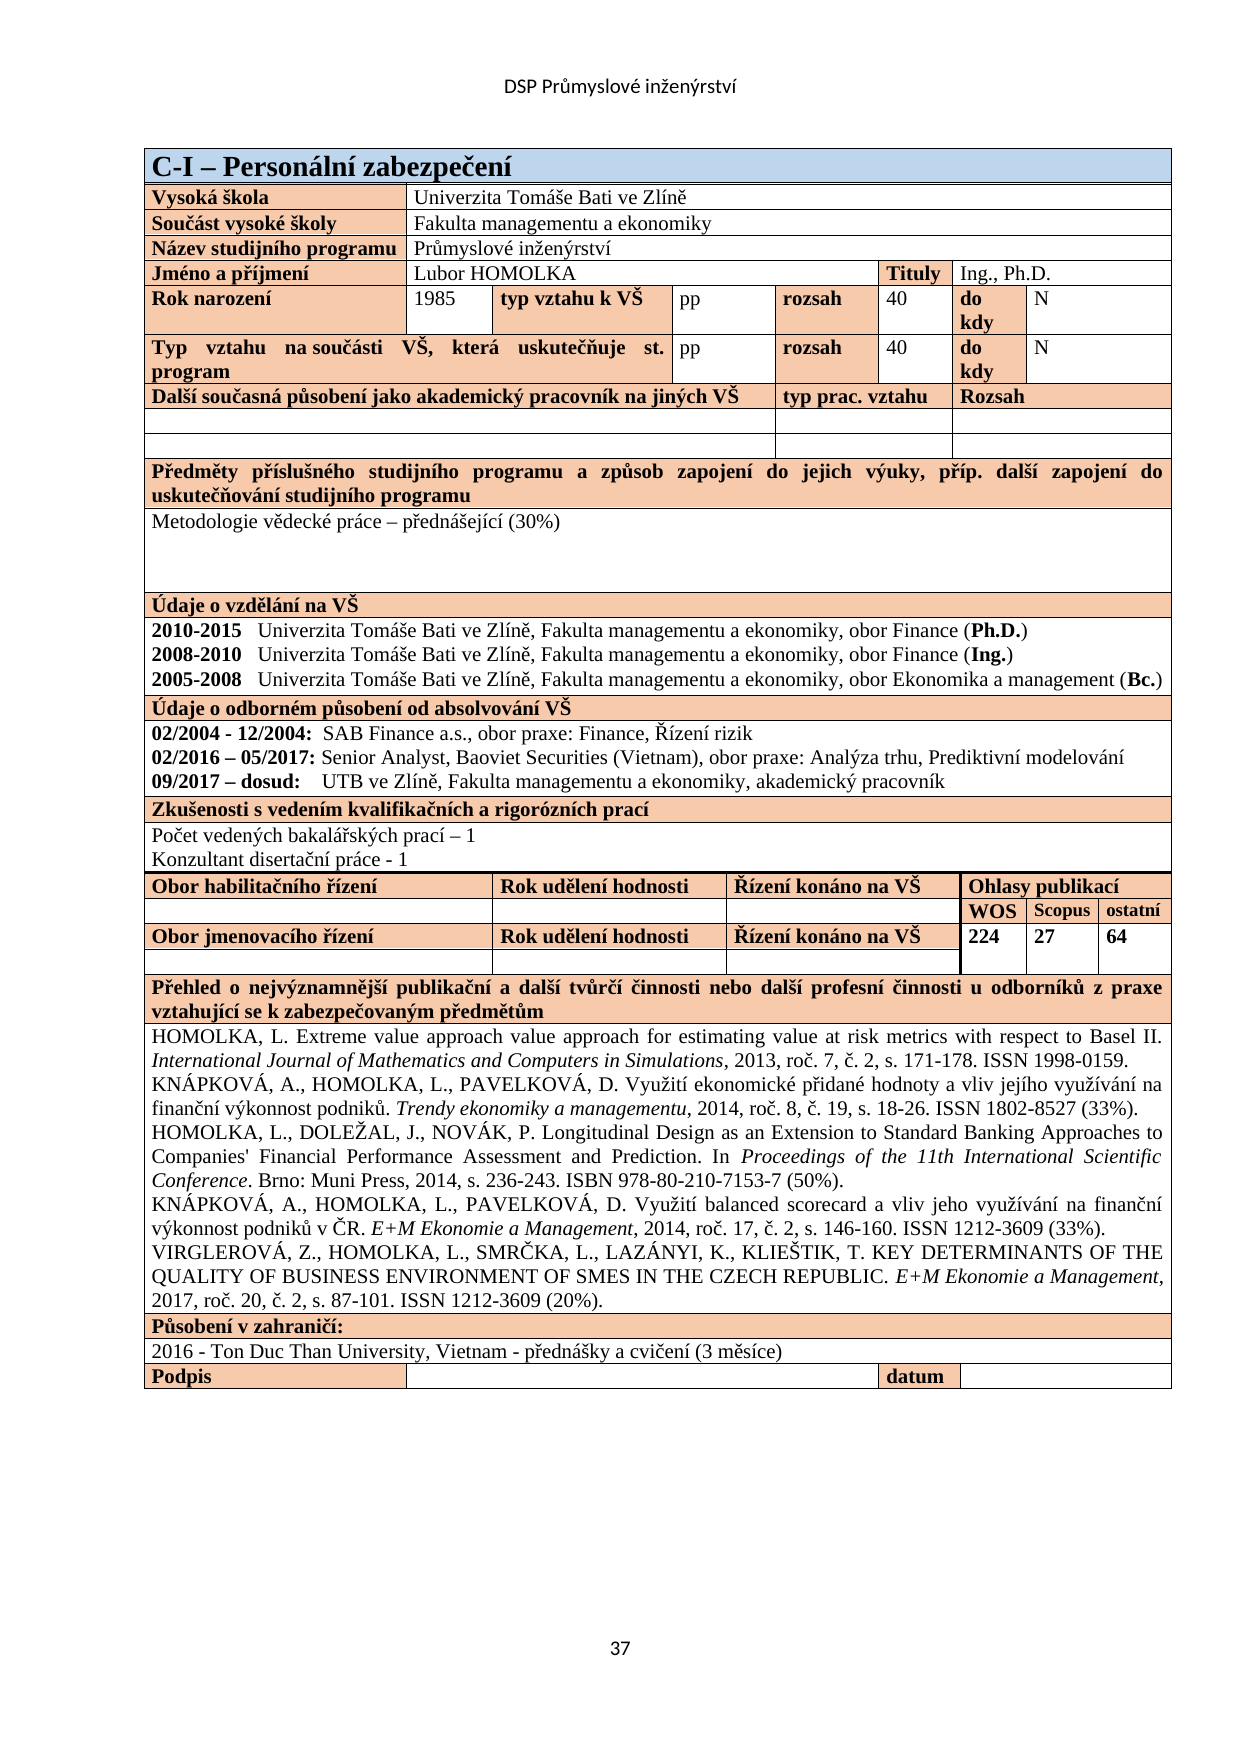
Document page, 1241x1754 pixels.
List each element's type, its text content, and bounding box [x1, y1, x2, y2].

table_cell Lubor HOMOLKA [407, 261, 878, 285]
table_cell N [1027, 286, 1171, 334]
table_cell [776, 409, 952, 433]
table_cell [145, 434, 775, 458]
table_cell Předměty příslušného studijního programu a způsob zapojení do jejich výuky, příp. další zapojení do uskutečňování studijního programu [145, 459, 1171, 507]
table_cell Ohlasy publikací [962, 874, 1171, 898]
table_cell Řízení konáno na VŠ [727, 874, 959, 898]
table_cell typ prac. vztahu [776, 384, 952, 408]
table_cell do kdy [953, 286, 1026, 334]
table_cell HOMOLKA, L. Extreme value approach value approach for estimating value at risk metrics with respect to Basel II. International Journal of Mathematics and Computers in Simulations, 2013, roč. 7, č. 2, s. 171-178. ISSN 1998-0159. KNÁPKOVÁ, A., HOMOLKA, L., PAVELKOVÁ, D. Využití ekonomické přidané hodnoty a vliv jejího využívání na finanční výkonnost podniků. Trendy ekonomiky a managementu, 2014, roč. 8, č. 19, s. 18-26. ISSN 1802-8527 (33%). HOMOLKA, L., DOLEŽAL, J., NOVÁK, P. Longitudinal Design as an Extension to Standard Banking Approaches to Companies' Financial Performance Assessment and Prediction. In Proceedings of the 11th International Scientific Conference. Brno: Muni Press, 2014, s. 236-243. ISBN 978-80-210-7153-7 (50%). KNÁPKOVÁ, A., HOMOLKA, L., PAVELKOVÁ, D. Využití balanced scorecard a vliv jeho využívání na finanční výkonnost podniků v ČR. E+M Ekonomie a Management, 2014, roč. 17, č. 2, s. 146-160. ISSN 1212-3609 (33%). VIRGLEROVÁ, Z., HOMOLKA, L., SMRČKA, L., LAZÁNYI, K., KLIEŠTIK, T. KEY DETERMINANTS OF THE QUALITY OF BUSINESS ENVIRONMENT OF SMES IN THE CZECH REPUBLIC. E+M Ekonomie a Management, 2017, roč. 20, č. 2, s. 87-101. ISSN 1212-3609 (20%). [145, 1024, 1171, 1312]
table_cell Podpis [145, 1364, 406, 1388]
table_cell Rozsah [953, 384, 1171, 408]
table_cell WOS [962, 899, 1026, 923]
table_cell Součást vysoké školy [145, 210, 406, 234]
table_cell 2016 - Ton Duc Than University, Vietnam - přednášky a cvičení (3 měsíce) [145, 1339, 1171, 1363]
table_cell 40 [879, 335, 952, 383]
table_cell Rok udělení hodnosti [493, 874, 726, 898]
table_cell Metodologie vědecké práce – přednášející (30%) [145, 509, 1171, 592]
table_cell Fakulta managementu a ekonomiky [407, 210, 1171, 234]
table_cell 2010-2015 Univerzita Tomáše Bati ve Zlíně, Fakulta managementu a ekonomiky, obor Finance (Ph.D.) 2008-2010 Univerzita Tomáše Bati ve Zlíně, Fakulta managementu a ekonomiky, obor Finance (Ing.) 2005-2008 Univerzita Tomáše Bati ve Zlíně, Fakulta managementu a ekonomiky, obor Ekonomika a management (Bc.) [145, 618, 1171, 695]
table_cell do kdy [953, 335, 1026, 383]
table_cell Údaje o vzdělání na VŠ [145, 593, 1171, 617]
table_cell Další současná působení jako akademický pracovník na jiných VŠ [145, 384, 775, 408]
table_cell Scopus [1027, 899, 1098, 923]
table_cell [407, 1364, 878, 1388]
table_cell [727, 950, 959, 973]
table_cell pp [673, 286, 775, 334]
table_cell 02/2004 - 12/2004: SAB Finance a.s., obor praxe: Finance, Řízení rizik 02/2016 – 05/2017: Senior Analyst, Baoviet Securities (Vietnam), obor praxe: Analýza trhu, Prediktivní modelování 09/2017 – dosud: UTB ve Zlíně, Fakulta managementu a ekonomiky, akademický pracovník [145, 721, 1171, 796]
table_cell Tituly [879, 261, 952, 285]
table_cell Zkušenosti s vedením kvalifikačních a rigorózních prací [145, 797, 1171, 822]
table_cell Název studijního programu [145, 236, 406, 259]
table_cell [727, 899, 959, 923]
table_cell [145, 899, 492, 923]
table_cell Rok udělení hodnosti [493, 924, 726, 948]
table_cell ostatní [1099, 899, 1171, 923]
table_cell [493, 950, 726, 973]
table_cell [953, 434, 1171, 458]
table_cell Přehled o nejvýznamnější publikační a další tvůrčí činnosti nebo další profesní činnosti u odborníků z praxe vztahující se k zabezpečovaným předmětům [145, 975, 1171, 1023]
table_cell Ing., Ph.D. [953, 261, 1171, 285]
table_cell Univerzita Tomáše Bati ve Zlíně [407, 185, 1171, 209]
table_cell 224 [962, 924, 1026, 973]
table_cell Obor habilitačního řízení [145, 874, 492, 898]
table_cell [961, 1364, 1171, 1388]
table_header C-I – Personální zabezpečení [145, 149, 1171, 182]
table_cell 64 [1099, 924, 1171, 973]
table_cell [776, 434, 952, 458]
table_cell [145, 950, 492, 973]
table_cell N [1027, 335, 1171, 383]
table_cell [145, 409, 775, 433]
table_cell typ vztahu k VŠ [493, 286, 672, 334]
table_cell datum [879, 1364, 960, 1388]
table_cell rozsah [776, 335, 878, 383]
table_cell [493, 899, 726, 923]
table_cell Typ vztahu na součásti VŠ, která uskutečňuje st. program [145, 335, 672, 383]
table_cell [953, 409, 1171, 433]
table_cell Údaje o odborném působení od absolvování VŠ [145, 696, 1171, 720]
table_cell rozsah [776, 286, 878, 334]
table_cell Řízení konáno na VŠ [727, 924, 959, 948]
table_cell 1985 [407, 286, 492, 334]
table_cell Působení v zahraničí: [145, 1314, 1171, 1338]
table_cell Průmyslové inženýrství [407, 236, 1171, 259]
table_cell Počet vedených bakalářských prací – 1 Konzultant disertační práce - 1 [145, 823, 1171, 871]
table_cell pp [673, 335, 775, 383]
table_cell 27 [1027, 924, 1098, 973]
table_cell Jméno a příjmení [145, 261, 406, 285]
table_cell Rok narození [145, 286, 406, 334]
table_cell Obor jmenovacího řízení [145, 924, 492, 948]
table_cell Vysoká škola [145, 185, 406, 209]
table_cell 40 [879, 286, 952, 334]
